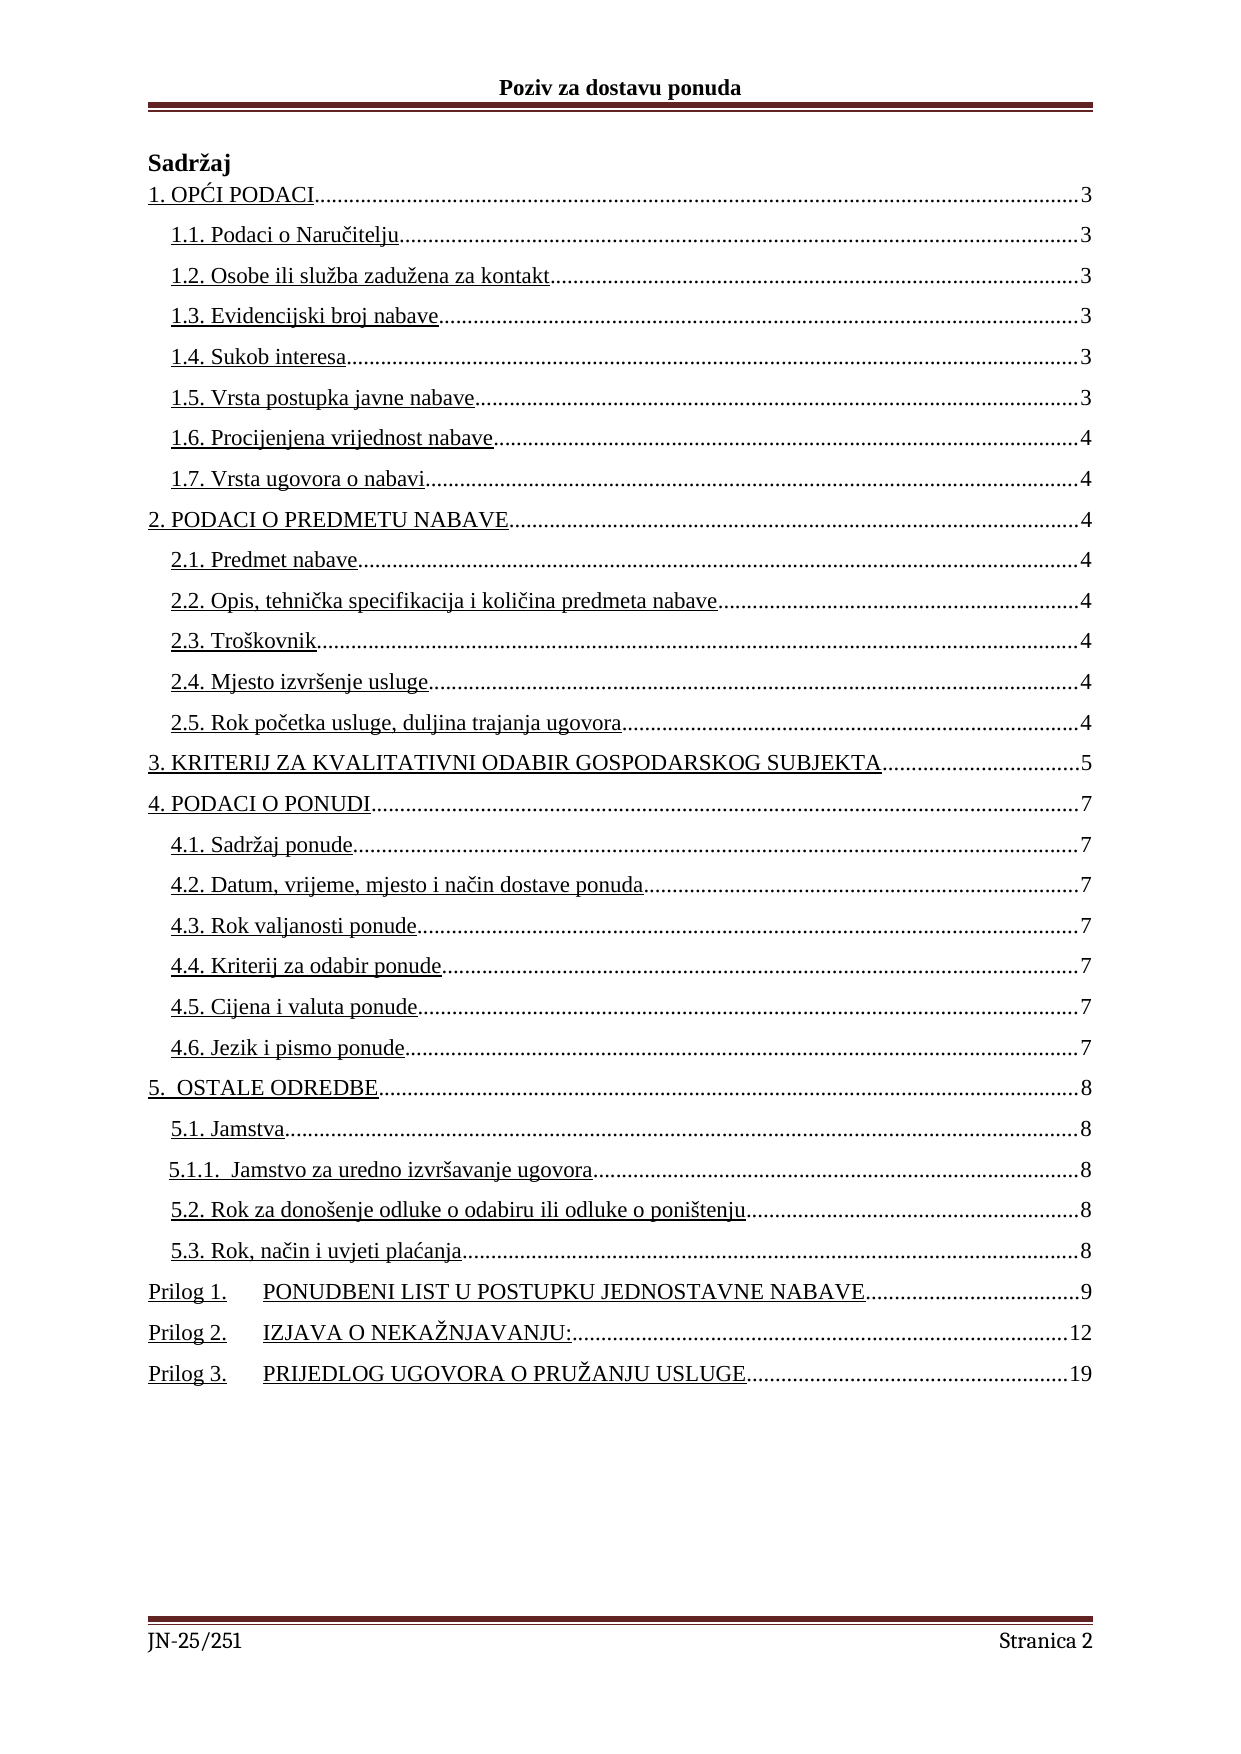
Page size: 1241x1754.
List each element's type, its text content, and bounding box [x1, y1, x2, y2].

text 2. PODACI O PREDMETU NABAVE 4 [148, 506, 1093, 532]
text 5.1.1. Jamstvo za uredno izvršavanje ugovora 8 [148, 1156, 1093, 1182]
text 2.2. Opis, tehnička specifikacija i količina predmeta nabave 4 [171, 587, 1093, 613]
text Sadržaj [148, 148, 1093, 176]
text 4. PODACI O PONUDI 7 [148, 790, 1093, 816]
text 1.1. Podaci o Naručitelju 3 [171, 221, 1093, 248]
text 1.7. Vrsta ugovora o nabavi 4 [171, 465, 1093, 491]
text 5.2. Rok za donošenje odluke o odabiru ili odluke o poništenju 8 [171, 1197, 1093, 1223]
text 2.4. Mjesto izvršenje usluge 4 [171, 668, 1093, 694]
text 1.2. Osobe ili služba zadužena za kontakt 3 [171, 262, 1093, 288]
text 1.3. Evidencijski broj nabave 3 [171, 302, 1093, 329]
text 1.5. Vrsta postupka javne nabave 3 [171, 384, 1093, 410]
text 4.3. Rok valjanosti ponude 7 [171, 912, 1093, 938]
text 1. OPĆI PODACI 3 [148, 181, 1093, 207]
text 4.6. Jezik i pismo ponude 7 [171, 1034, 1093, 1060]
text 5. OSTALE ODREDBE 8 [148, 1074, 1093, 1101]
text 4.5. Cijena i valuta ponude 7 [171, 993, 1093, 1019]
text 5.3. Rok, način i uvjeti plaćanja 8 [171, 1237, 1093, 1263]
text 3. KRITERIJ ZA KVALITATIVNI ODABIR GOSPODARSKOG SUBJEKTA 5 [148, 749, 1093, 776]
text 4.2. Datum, vrijeme, mjesto i način dostave ponuda 7 [171, 871, 1093, 898]
text Prilog 2. IZJAVA O NEKAŽNJAVANJU: 12 [148, 1319, 1093, 1345]
text 2.5. Rok početka usluge, duljina trajanja ugovora 4 [171, 709, 1093, 735]
text Prilog 3. PRIJEDLOG UGOVORA O PRUŽANJU USLUGE 19 [148, 1360, 1093, 1386]
text 4.4. Kriterij za odabir ponude 7 [171, 952, 1093, 979]
text 5.1. Jamstva 8 [171, 1115, 1093, 1141]
text 2.1. Predmet nabave 4 [171, 546, 1093, 573]
text 4.1. Sadržaj ponude 7 [171, 831, 1093, 857]
text 2.3. Troškovnik 4 [171, 627, 1093, 654]
text 1.4. Sukob interesa 3 [171, 343, 1093, 369]
text Prilog 1. PONUDBENI LIST U POSTUPKU JEDNOSTAVNE NABAVE 9 [148, 1278, 1093, 1304]
text 1.6. Procijenjena vrijednost nabave 4 [171, 424, 1093, 451]
